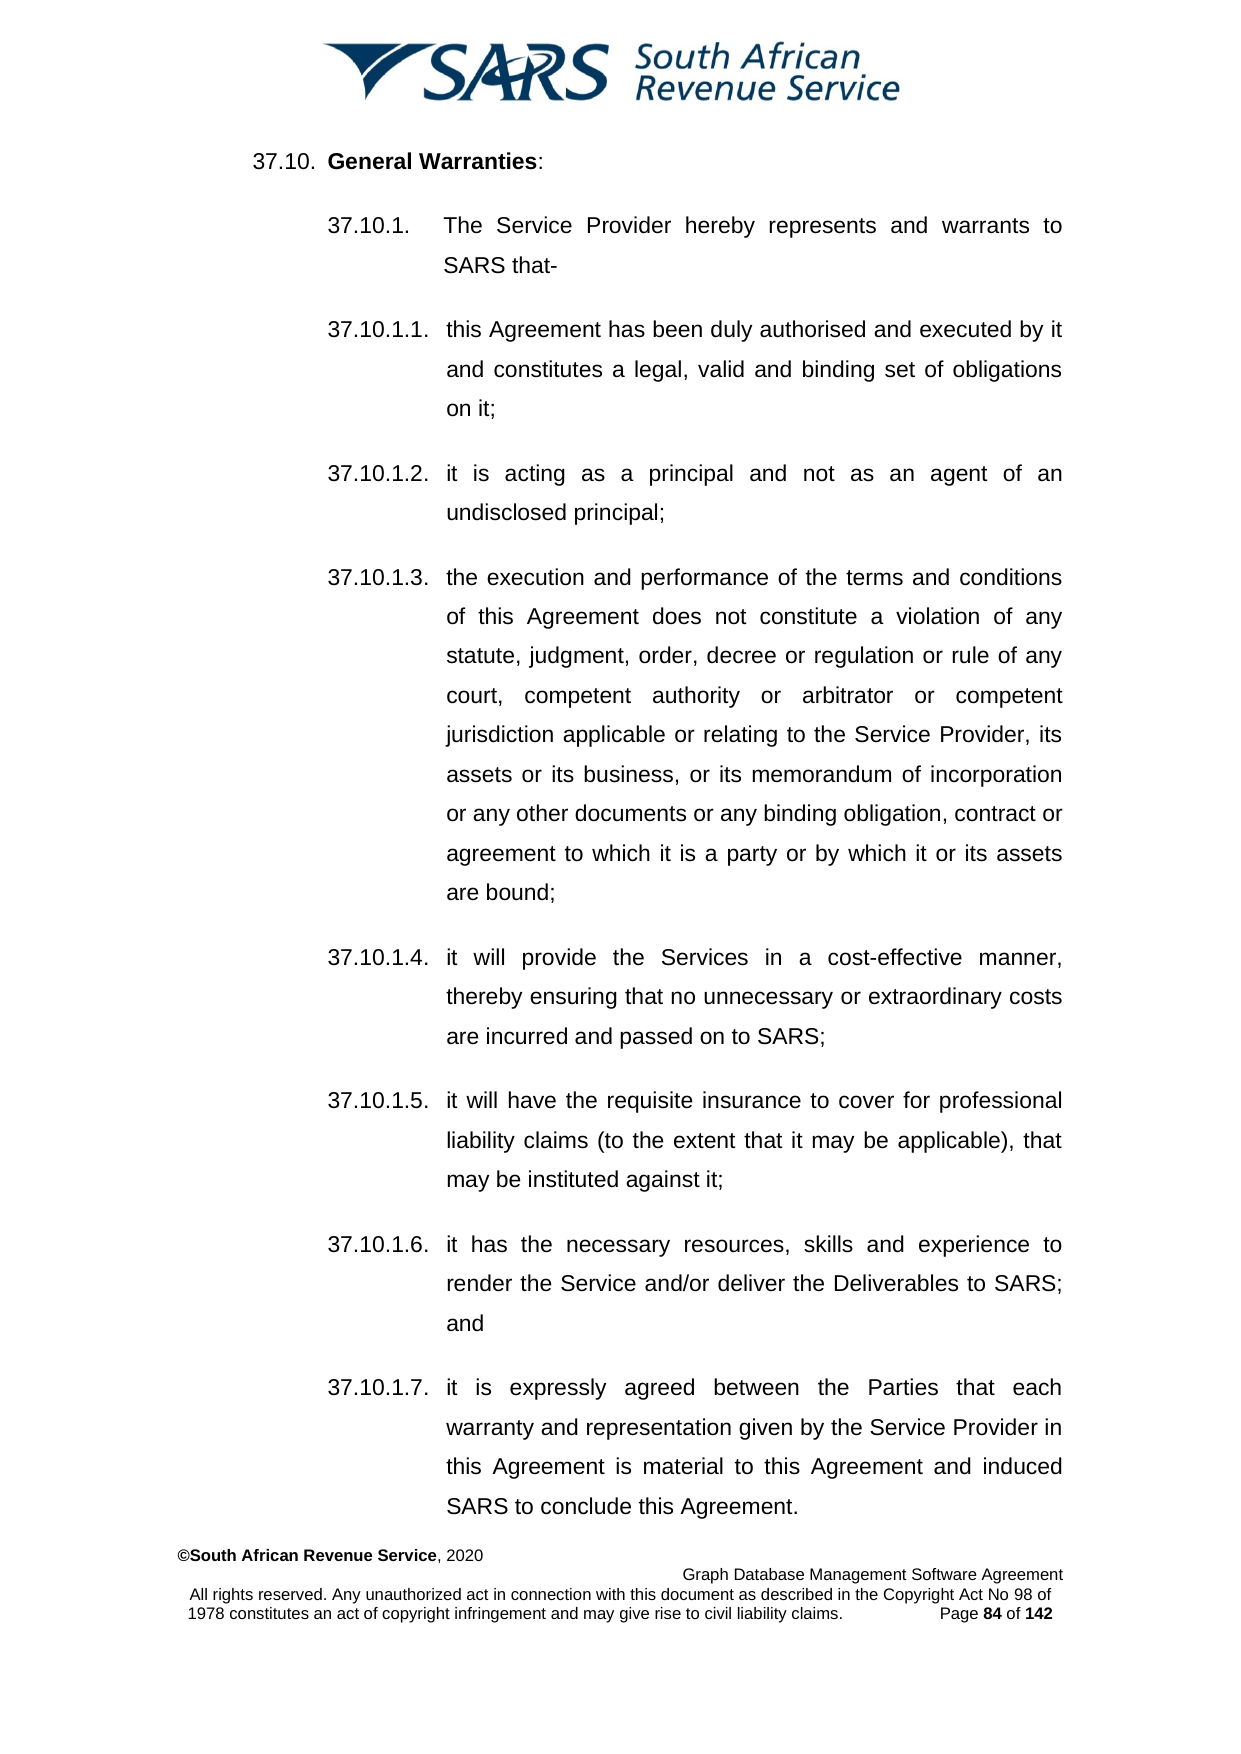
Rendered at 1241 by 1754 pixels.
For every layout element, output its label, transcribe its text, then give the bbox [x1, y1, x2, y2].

list it is expressly agreed between the Parties that each warranty and representation given by the Service Provider in this Agreement is material to this Agreement and induced SARS to conclude this Agreement. [327, 1374, 1063, 1519]
picture [281, 12, 945, 147]
list it has the necessary resources, skills and experience to render the Service and/or deliver the Deliverables to SARS; and [327, 1231, 1063, 1336]
list The Service Provider hereby represents and warrants to SARS that- [327, 212, 1063, 278]
list it will provide the Services in a cost-effective manner, thereby ensuring that no unnecessary or extraordinary costs are incurred and passed on to SARS; [327, 944, 1063, 1049]
list General Warranties: [252, 148, 1063, 174]
list it will have the requisite insurance to cover for professional liability claims (to the extent that it may be applicable), that may be instituted against it; [327, 1087, 1063, 1193]
list this Agreement has been duly authorised and executed by it and constitutes a legal, valid and binding set of obligations on it; [327, 316, 1063, 421]
list it is acting as a principal and not as an agent of an undisclosed principal; [327, 459, 1063, 525]
list the execution and performance of the terms and conditions of this Agreement does not constitute a violation of any statute, judgment, order, decree or regulation or rule of any court, competent authority or arbitrator or competent jurisdiction applicable or relating to the Service Provider, its assets or its business, or its memorandum of incorporation or any other documents or any binding obligation, contract or agreement to which it is a party or by which it or its assets are bound; [327, 563, 1063, 906]
